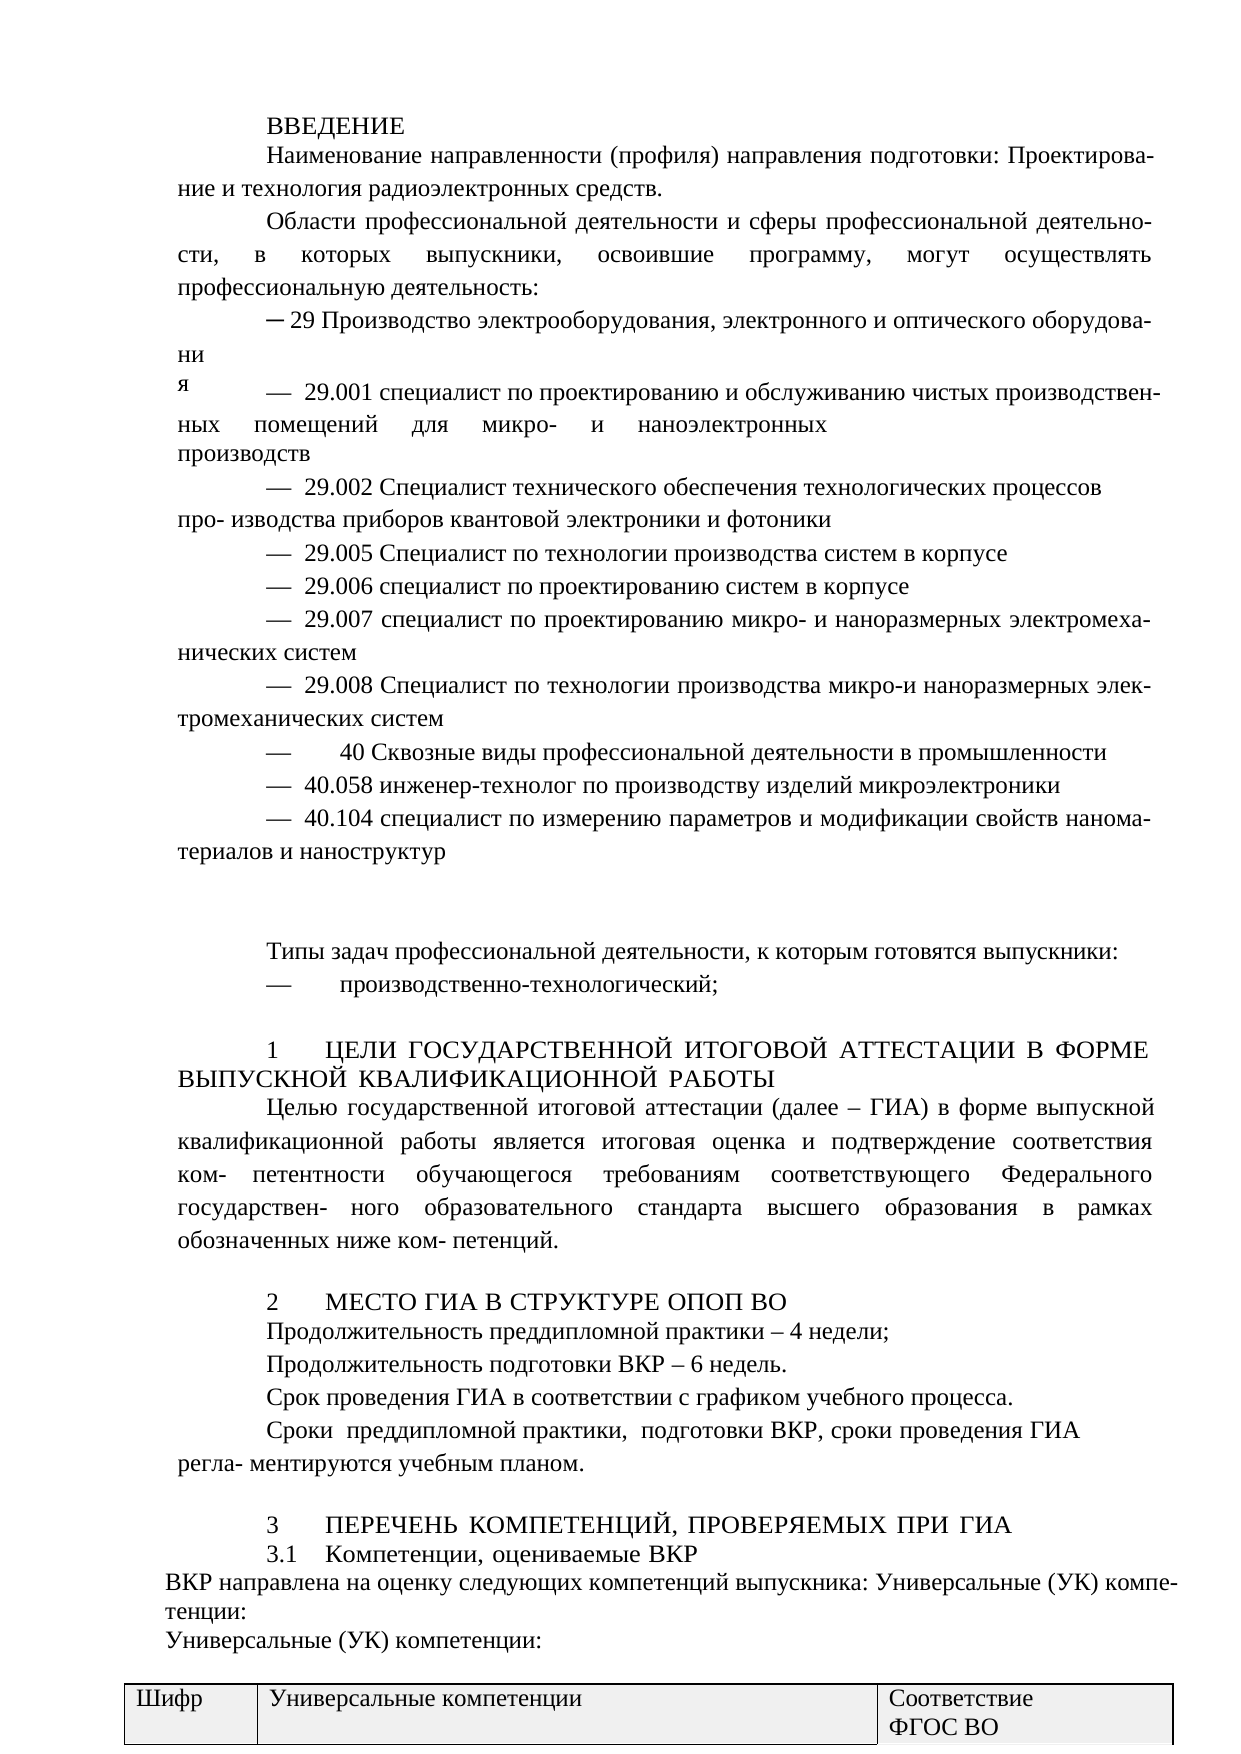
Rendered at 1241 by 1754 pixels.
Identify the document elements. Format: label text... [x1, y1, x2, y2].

list 29.001 специалист по проектированию и обслуживанию чистых производствен- [266, 377, 1186, 405]
text ВКР направлена на оценку следующих компетенций выпускника: Универсальные (УК) компе- [165, 1568, 1186, 1596]
text ных помещений для микро- и наноэлектронных производств [177, 409, 827, 467]
list 40.104 специалист по измерению параметров и модификации свойств нанома- териалов и наноструктур [177, 803, 1152, 865]
text Типы задач профессиональной деятельности, к которым готовятся выпускники: [266, 936, 1186, 964]
text Области профессиональной деятельности и сферы профессиональной деятельно- сти, в которых выпускники, освоившие программу, могут осуществлять профессиональную деятельность: [177, 206, 1152, 301]
list 29.006 специалист по проектированию систем в корпусе [266, 571, 1186, 600]
list 40.058 инженер-технолог по производству изделий микроэлектроники [266, 770, 1186, 798]
list производственно-технологический; [266, 969, 1186, 998]
text Наименование направленности (профиля) направления подготовки: Проектирова- [266, 140, 1186, 169]
text Целью государственной итоговой аттестации (далее – ГИА) в форме выпускной [266, 1093, 1186, 1122]
text Продолжительность преддипломной практики – 4 недели; [266, 1316, 1186, 1345]
text ния [177, 339, 216, 396]
list 29.007 специалист по проектированию микро- и наноразмерных электромеха- нических систем [177, 604, 1152, 666]
text тенции: [165, 1596, 1186, 1625]
list 29.005 Специалист по технологии производства систем в корпусе [266, 538, 1186, 566]
list Компетенции, оцениваемые ВКР [266, 1539, 1186, 1568]
list 29.002 Специалист технического обеспечения технологических процессов про- изводства приборов квантовой электроники и фотоники [177, 472, 1152, 533]
text квалификационной работы является итоговая оценка и подтверждение соответствия ком- петентности обучающегося требованиям соответствующего Федерального государствен- ного образовательного стандарта высшего образования в рамках обозначенных ниже ком- петенций. [177, 1126, 1153, 1254]
text Универсальные (УК) компетенции: [165, 1625, 1186, 1654]
list 40 Сквозные виды профессиональной деятельности в промышленности [266, 737, 1186, 765]
text Продолжительность подготовки ВКР – 6 недель. [266, 1349, 1186, 1378]
text ─ 29 Производство электрооборудования, электронного и оптического оборудова- [266, 306, 1186, 334]
list ПЕРЕЧЕНЬ КОМПЕТЕНЦИЙ, ПРОВЕРЯЕМЫХ ПРИ ГИА [266, 1511, 1186, 1539]
table_header Соответствие ФГОС ВО [878, 1685, 1172, 1743]
table_header Универсальные компетенции [258, 1685, 877, 1743]
text ВВЕДЕНИЕ [266, 111, 1186, 140]
list 29.008 Специалист по технологии производства микро-и наноразмерных элек- тромеханических систем [177, 671, 1152, 732]
text Срок проведения ГИА в соответствии с графиком учебного процесса. [266, 1382, 1186, 1411]
list ЦЕЛИ ГОСУДАРСТВЕННОЙ ИТОГОВОЙ АТТЕСТАЦИИ В ФОРМЕ ВЫПУСКНОЙ КВАЛИФИКАЦИОННОЙ РАБОТЫ [177, 1036, 1151, 1093]
table_header Шифр [125, 1685, 257, 1743]
text Сроки преддипломной практики, подготовки ВКР, сроки проведения ГИА регла- ментируются учебным планом. [177, 1415, 1152, 1477]
text ние и технология радиоэлектронных средств. [177, 173, 1186, 202]
list МЕСТО ГИА В СТРУКТУРЕ ОПОП ВО [266, 1287, 1186, 1316]
